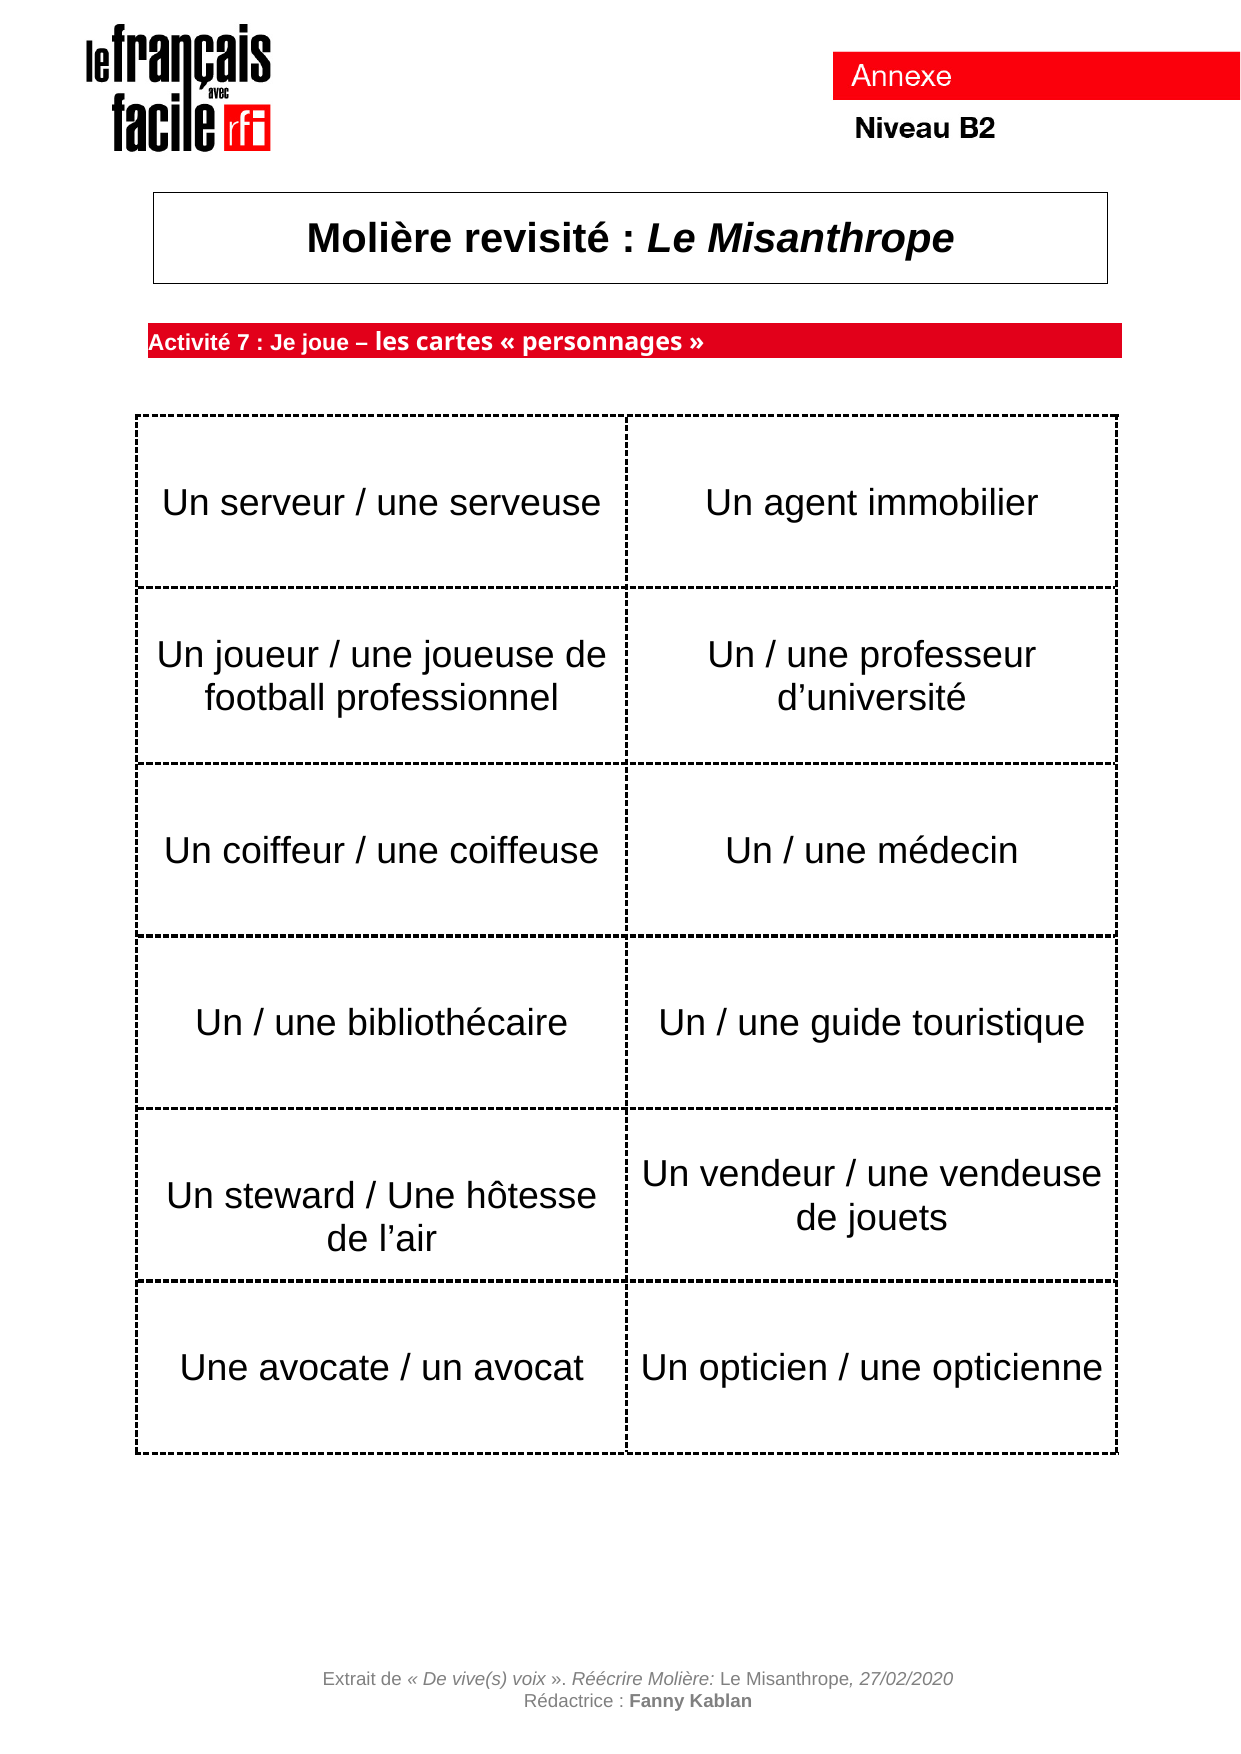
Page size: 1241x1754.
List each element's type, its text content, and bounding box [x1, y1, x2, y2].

table_cell Un / une médecin [627, 762, 1117, 934]
table_cell Un / une bibliothécaire [136, 934, 627, 1107]
table_cell Un / une professeur d’université [627, 586, 1117, 762]
table_header Un agent immobilier [627, 414, 1117, 586]
picture [0, 0, 1241, 179]
table_cell Un steward / Une hôtesse de l’air [136, 1107, 627, 1279]
text Activité 7 : Je joue – les cartes « personnages » [148, 323, 1122, 358]
table_cell Un joueur / une joueuse de football professionnel [136, 586, 627, 762]
table_cell Un / une guide touristique [627, 934, 1117, 1107]
table_header Un serveur / une serveuse [136, 414, 627, 586]
table_cell Un vendeur / une vendeuse de jouets [627, 1107, 1117, 1279]
table_cell Un coiffeur / une coiffeuse [136, 762, 627, 934]
table_cell Une avocate / un avocat [136, 1279, 627, 1452]
table_cell Un opticien / une opticienne [627, 1279, 1117, 1452]
text Molière revisité : Le Misanthrope [154, 193, 1107, 283]
